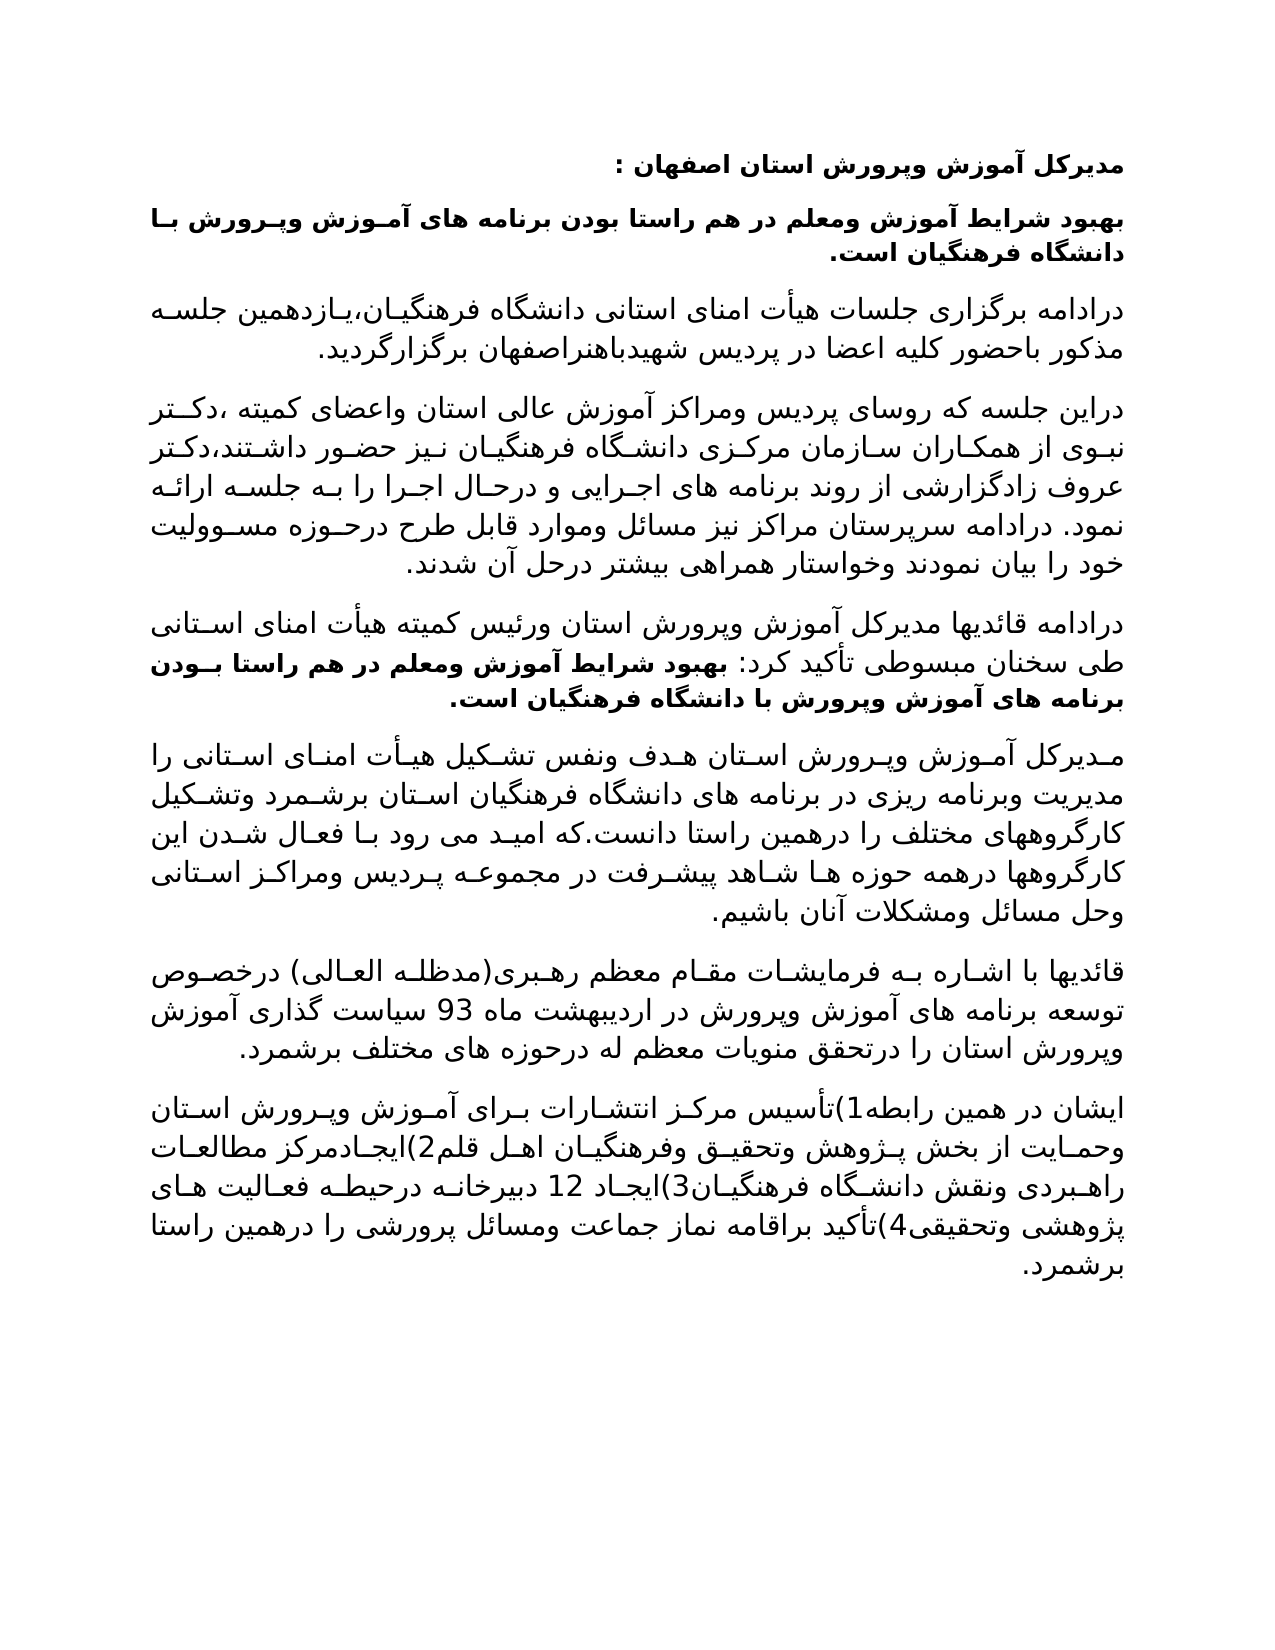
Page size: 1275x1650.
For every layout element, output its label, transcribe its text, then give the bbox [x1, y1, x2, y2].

text قائدیها با اشاره به فرمایشات مقام معظم رهبری(مدظله العالی) درخصوص توسعه برنامه های آموزش وپرورش در اردیبهشت ماه 93 سیاست گذاری آموزش وپرورش استان را درتحقق منویات معظم له درحوزه های مختلف برشمرد. [150, 954, 1125, 1066]
text مدیرکل آموزش وپرورش استان اصفهان : [150, 150, 1125, 179]
text ایشان در همین رابطه1)تأسیس مرکز انتشارات برای آموزش وپرورش استان وحمایت از بخش پژوهش وتحقیق وفرهنگیان اهل قلم2)ایجادمرکز مطالعات راهبردی ونقش دانشگاه فرهنگیان3)ایجاد 12 دبیرخانه درحیطه فعالیت های پژوهشی وتحقیقی4)تأکید براقامه نماز جماعت ومسائل پرورشی را درهمین راستا برشمرد. [150, 1092, 1125, 1281]
text بهبود شرایط آموزش ومعلم در هم راستا بودن برنامه های آموزش وپرورش با دانشگاه فرهنگیان است. [150, 204, 1125, 267]
text درادامه برگزاری جلسات هیأت امنای استانی دانشگاه فرهنگیان،یازدهمین جلسه مذکور باحضور کلیه اعضا در پردیس شهیدباهنراصفهان برگزارگردید. [150, 292, 1125, 365]
text درادامه قائدیها مدیرکل آموزش وپرورش استان ورئیس کمیته هیأت امنای استانی طی سخنان مبسوطی تأکید کرد: بهبود شرایط آموزش ومعلم در هم راستا بودن برنامه های آموزش وپرورش با دانشگاه فرهنگیان است. [150, 607, 1125, 713]
text دراین جلسه که روسای پردیس ومراکز آموزش عالی استان واعضای کمیته ،دکتر نبوی از همکاران سازمان مرکزی دانشگاه فرهنگیان نیز حضور داشتند،دکتر عروف زادگزارشی از روند برنامه های اجرایی و درحال اجرا را به جلسه ارائه نمود. درادامه سرپرستان مراکز نیز مسائل وموارد قابل طرح درحوزه مسوولیت خود را بیان نمودند وخواستار همراهی بیشتر درحل آن شدند. [150, 391, 1125, 581]
text مدیرکل آموزش وپرورش استان هدف ونفس تشکیل هیأت امنای استانی را مدیریت وبرنامه ریزی در برنامه های دانشگاه فرهنگیان استان برشمرد وتشکیل کارگروههای مختلف را درهمین راستا دانست.که امید می رود با فعال شدن این کارگروهها درهمه حوزه ها شاهد پیشرفت در مجموعه پردیس ومراکز استانی وحل مسائل ومشکلات آنان باشیم. [150, 738, 1125, 928]
